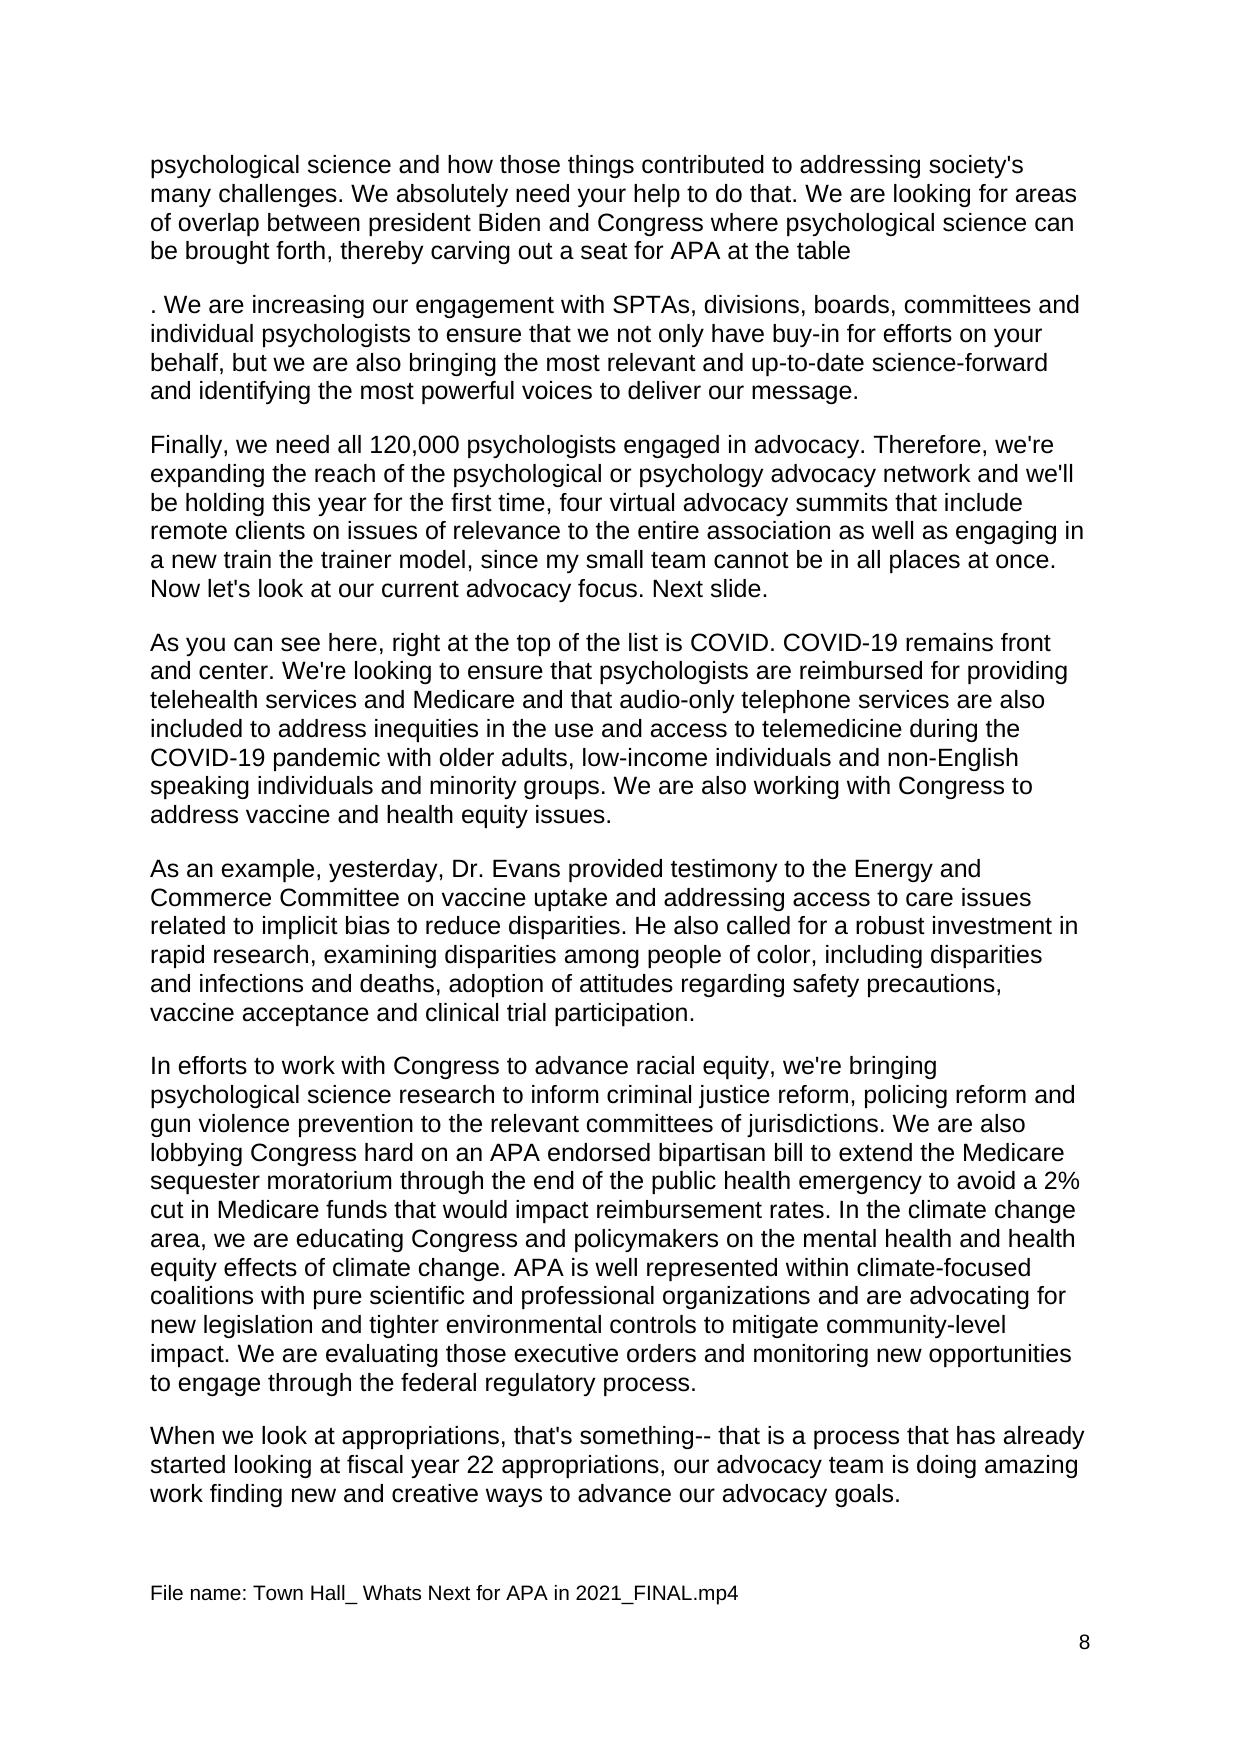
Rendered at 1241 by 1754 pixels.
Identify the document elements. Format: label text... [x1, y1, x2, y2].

text As you can see here, right at the top of the list is COVID. COVID-19 remains front and center. We're looking to ensure that psychologists are reimbursed for providing telehealth services and Medicare and that audio-only telephone services are also included to address inequities in the use and access to telemedicine during the COVID-19 pandemic with older adults, low-income individuals and non-English speaking individuals and minority groups. We are also working with Congress to address vaccine and health equity issues. [150, 627, 1090, 829]
text Finally, we need all 120,000 psychologists engaged in advocacy. Therefore, we're expanding the reach of the psychological or psychology advocacy network and we'll be holding this year for the first time, four virtual advocacy summits that include remote clients on issues of relevance to the entire association as well as engaging in a new train the trainer model, since my small team cannot be in all places at once. Now let's look at our current advocacy focus. Next slide. [150, 430, 1090, 602]
text As an example, yesterday, Dr. Evans provided testimony to the Energy and Commerce Committee on vaccine uptake and addressing access to care issues related to implicit bias to reduce disparities. He also called for a robust investment in rapid research, examining disparities among people of color, including disparities and infections and deaths, adoption of attitudes regarding safety precautions, vaccine acceptance and clinical trial participation. [150, 854, 1090, 1026]
text . We are increasing our engagement with SPTAs, divisions, boards, committees and individual psychologists to ensure that we not only have buy-in for efforts on your behalf, but we are also bringing the most relevant and up-to-date science-forward and identifying the most powerful voices to deliver our message. [150, 290, 1090, 405]
text In efforts to work with Congress to advance racial equity, we're bringing psychological science research to inform criminal justice reform, policing reform and gun violence prevention to the relevant committees of jurisdictions. We are also lobbying Congress hard on an APA endorsed bipartisan bill to extend the Medicare sequester moratorium through the end of the public health emergency to avoid a 2% cut in Medicare funds that would impact reimbursement rates. In the climate change area, we are educating Congress and policymakers on the mental health and health equity effects of climate change. APA is well represented within climate-focused coalitions with pure scientific and professional organizations and are advocating for new legislation and tighter environmental controls to mitigate community-level impact. We are evaluating those executive orders and monitoring new opportunities to engage through the federal regulatory process. [150, 1051, 1090, 1396]
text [150, 150, 1090, 265]
text When we look at appropriations, that's something-- that is a process that has already started looking at fiscal year 22 appropriations, our advocacy team is doing amazing work finding new and creative ways to advance our advocacy goals. [150, 1421, 1090, 1507]
